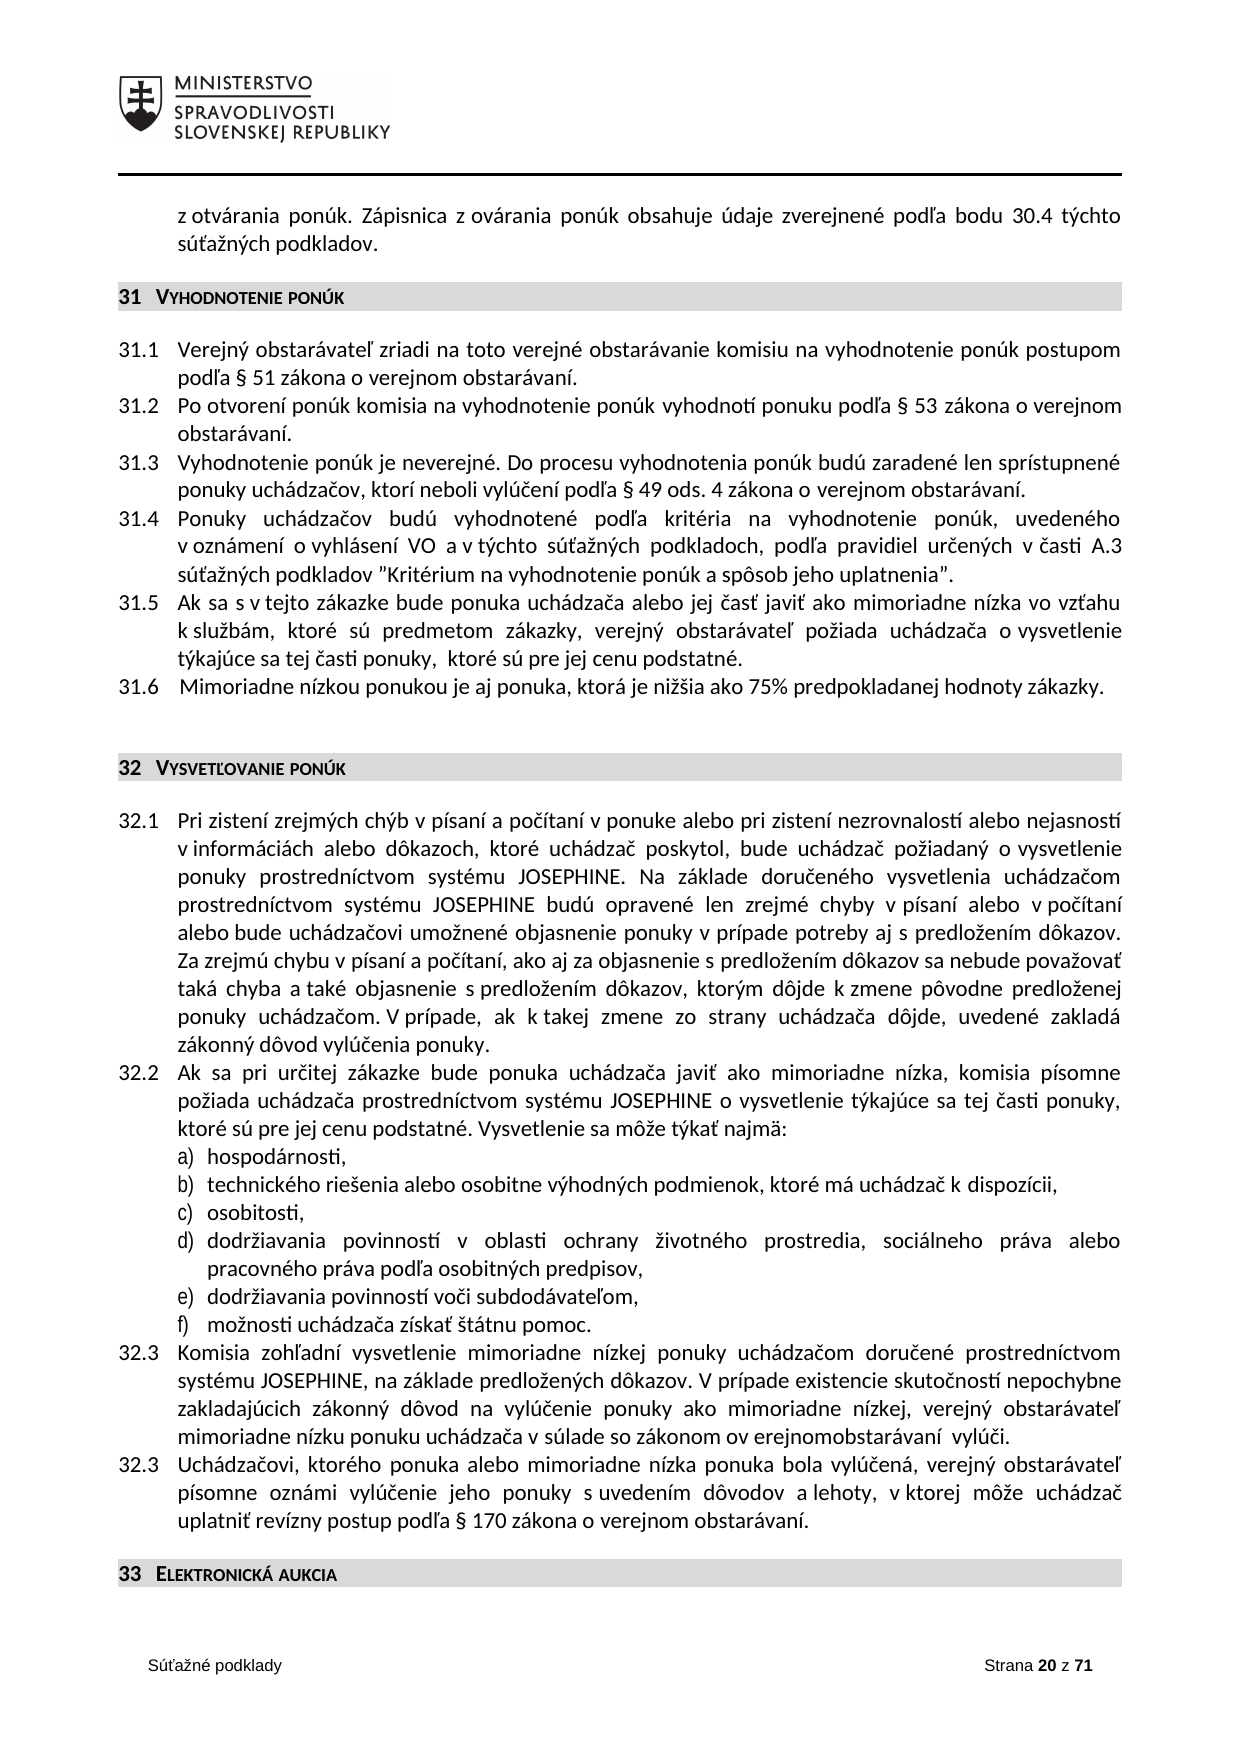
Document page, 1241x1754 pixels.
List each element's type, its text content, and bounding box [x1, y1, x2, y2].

text 31.3 Vyhodnotenie ponúk je neverejné. Do procesu vyhodnotenia ponúk budú zaradené len sprístupnené ponuky uchádzačov, ktorí neboli vylúčení podľa § 49 ods. 4 zákona o verejnom obstarávaní. [118, 448, 1122, 504]
text 32.3 Komisia zohľadní vysvetlenie mimoriadne nízkej ponuky uchádzačom doručené prostredníctvom systému JOSEPHINE, na základe predložených dôkazov. V prípade existencie skutočností nepochybne zakladajúcich zákonný dôvod na vylúčenie ponuky ako mimoriadne nízkej, verejný obstarávateľ mimoriadne nízku ponuku uchádzača v súlade so zákonom ov erejnomobstarávaní vylúči. [118, 1338, 1122, 1450]
subtitle Vysvetľovanie ponúk [118, 753, 1122, 781]
text 32.3 Uchádzačovi, ktorého ponuka alebo mimoriadne nízka ponuka bola vylúčená, verejný obstarávateľ písomne oznámi vylúčenie jeho ponuky s uvedením dôvodov a lehoty, v ktorej môže uchádzač uplatniť revízny postup podľa § 170 zákona o verejnom obstarávaní. [118, 1450, 1122, 1534]
text 32.2 Ak sa pri určitej zákazke bude ponuka uchádzača javiť ako mimoriadne nízka, komisia písomne požiada uchádzača prostredníctvom systému JOSEPHINE o vysvetlenie týkajúce sa tej časti ponuky, ktoré sú pre jej cenu podstatné. Vysvetlenie sa môže týkať najmä: [118, 1058, 1122, 1142]
text 31.2 Po otvorení ponúk komisia na vyhodnotenie ponúk vyhodnotí ponuku podľa § 53 zákona o verejnom obstarávaní. [118, 392, 1122, 448]
text 31.1 Verejný obstarávateľ zriadi na toto verejné obstarávanie komisiu na vyhodnotenie ponúk postupom podľa § 51 zákona o verejnom obstarávaní. [118, 336, 1122, 392]
subtitle Elektronická aukcia [118, 1559, 1122, 1587]
text 31.6 Mimoriadne nízkou ponukou je aj ponuka, ktorá je nižšia ako 75% predpokladanej hodnoty zákazky. [118, 672, 1122, 700]
list dodržiavania povinností voči subdodávateľom, [177, 1282, 1122, 1310]
list dodržiavania povinností v oblasti ochrany životného prostredia, sociálneho práva alebo pracovného práva podľa osobitných predpisov, [177, 1226, 1122, 1282]
text 31.5 Ak sa s v tejto zákazke bude ponuka uchádzača alebo jej časť javiť ako mimoriadne nízka vo vzťahu k službám, ktoré sú predmetom zákazky, verejný obstarávateľ požiada uchádzača o vysvetlenie týkajúce sa tej časti ponuky, ktoré sú pre jej cenu podstatné. [118, 588, 1122, 672]
text 32.1 Pri zistení zrejmých chýb v písaní a počítaní v ponuke alebo pri zistení nezrovnalostí alebo nejasností v informáciách alebo dôkazoch, ktoré uchádzač poskytol, bude uchádzač požiadaný o vysvetlenie ponuky prostredníctvom systému JOSEPHINE. Na základe doručeného vysvetlenia uchádzačom prostredníctvom systému JOSEPHINE budú opravené len zrejmé chyby v písaní alebo v počítaní alebo bude uchádzačovi umožnené objasnenie ponuky v prípade potreby aj s predložením dôkazov. Za zrejmú chybu v písaní a počítaní, ako aj za objasnenie s predložením dôkazov sa nebude považovať taká chyba a také objasnenie s predložením dôkazov, ktorým dôjde k zmene pôvodne predloženej ponuky uchádzačom. V prípade, ak k takej zmene zo strany uchádzača dôjde, uvedené zakladá zákonný dôvod vylúčenia ponuky. [118, 806, 1122, 1058]
list hospodárnosti, [177, 1142, 1122, 1170]
list technického riešenia alebo osobitne výhodných podmienok, ktoré má uchádzač k dispozícii, [177, 1170, 1122, 1198]
subtitle Vyhodnotenie ponúk [118, 282, 1122, 311]
list osobitosti, [177, 1198, 1122, 1226]
list možnosti uchádzača získať štátnu pomoc. [177, 1310, 1122, 1338]
text 31.4 Ponuky uchádzačov budú vyhodnotené podľa kritéria na vyhodnotenie ponúk, uvedeného v oznámení o vyhlásení VO a v týchto súťažných podkladoch, podľa pravidiel určených v časti A.3 súťažných podkladov ”Kritérium na vyhodnotenie ponúk a spôsob jeho uplatnenia”. [118, 504, 1122, 588]
picture [118, 73, 390, 144]
